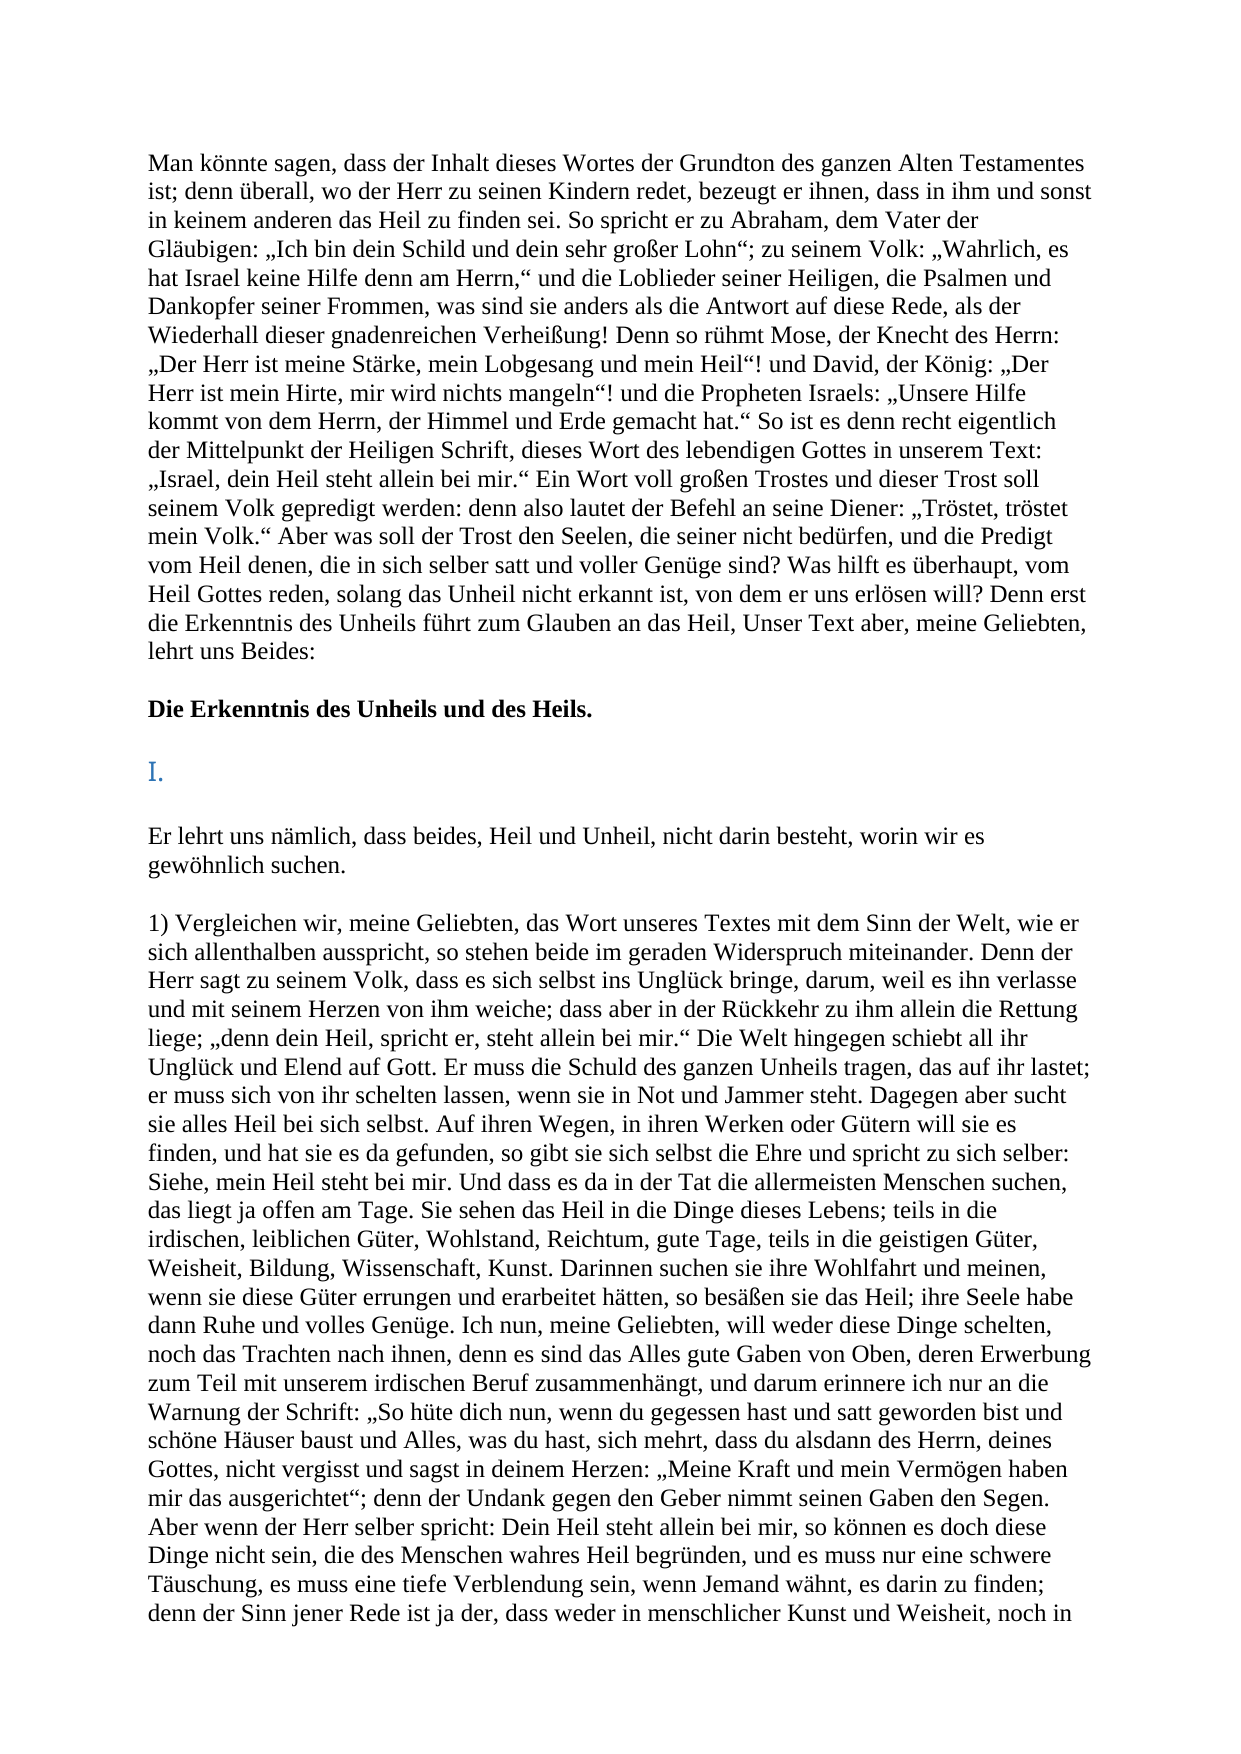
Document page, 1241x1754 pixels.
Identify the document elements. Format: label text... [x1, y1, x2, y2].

text Die Erkenntnis des Unheils und des Heils. [148, 694, 1093, 723]
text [148, 908, 1093, 1627]
text Man könnte sagen, dass der Inhalt dieses Wortes der Grundton des ganzen Alten Testamentes ist; denn überall, wo der Herr zu seinen Kindern redet, bezeugt er ihnen, dass in ihm und sonst in keinem anderen das Heil zu finden sei. So spricht er zu Abraham, dem Vater der Gläubigen: „Ich bin dein Schild und dein sehr großer Lohn“; zu seinem Volk: „Wahrlich, es hat Israel keine Hilfe denn am Herrn,“ und die Loblieder seiner Heiligen, die Psalmen und Dankopfer seiner Frommen, was sind sie anders als die Antwort auf diese Rede, als der Wiederhall dieser gnadenreichen Verheißung! Denn so rühmt Mose, der Knecht des Herrn: „Der Herr ist meine Stärke, mein Lobgesang und mein Heil“! und David, der König: „Der Herr ist mein Hirte, mir wird nichts mangeln“! und die Propheten Israels: „Unsere Hilfe kommt von dem Herrn, der Himmel und Erde gemacht hat.“ So ist es denn recht eigentlich der Mittelpunkt der Heiligen Schrift, dieses Wort des lebendigen Gottes in unserem Text: „Israel, dein Heil steht allein bei mir.“ Ein Wort voll großen Trostes und dieser Trost soll seinem Volk gepredigt werden: denn also lautet der Befehl an seine Diener: „Tröstet, tröstet mein Volk.“ Aber was soll der Trost den Seelen, die seiner nicht bedürfen, und die Predigt vom Heil denen, die in sich selber satt und voller Genüge sind? Was hilft es überhaupt, vom Heil Gottes reden, solang das Unheil nicht erkannt ist, von dem er uns erlösen will? Denn erst die Erkenntnis des Unheils führt zum Glauben an das Heil, Unser Text aber, meine Geliebten, lehrt uns Beides: [148, 148, 1093, 665]
text Er lehrt uns nämlich, dass beides, Heil und Unheil, nicht darin besteht, worin wir es gewöhnlich suchen. [148, 821, 1093, 879]
subtitle I. [148, 752, 1093, 789]
